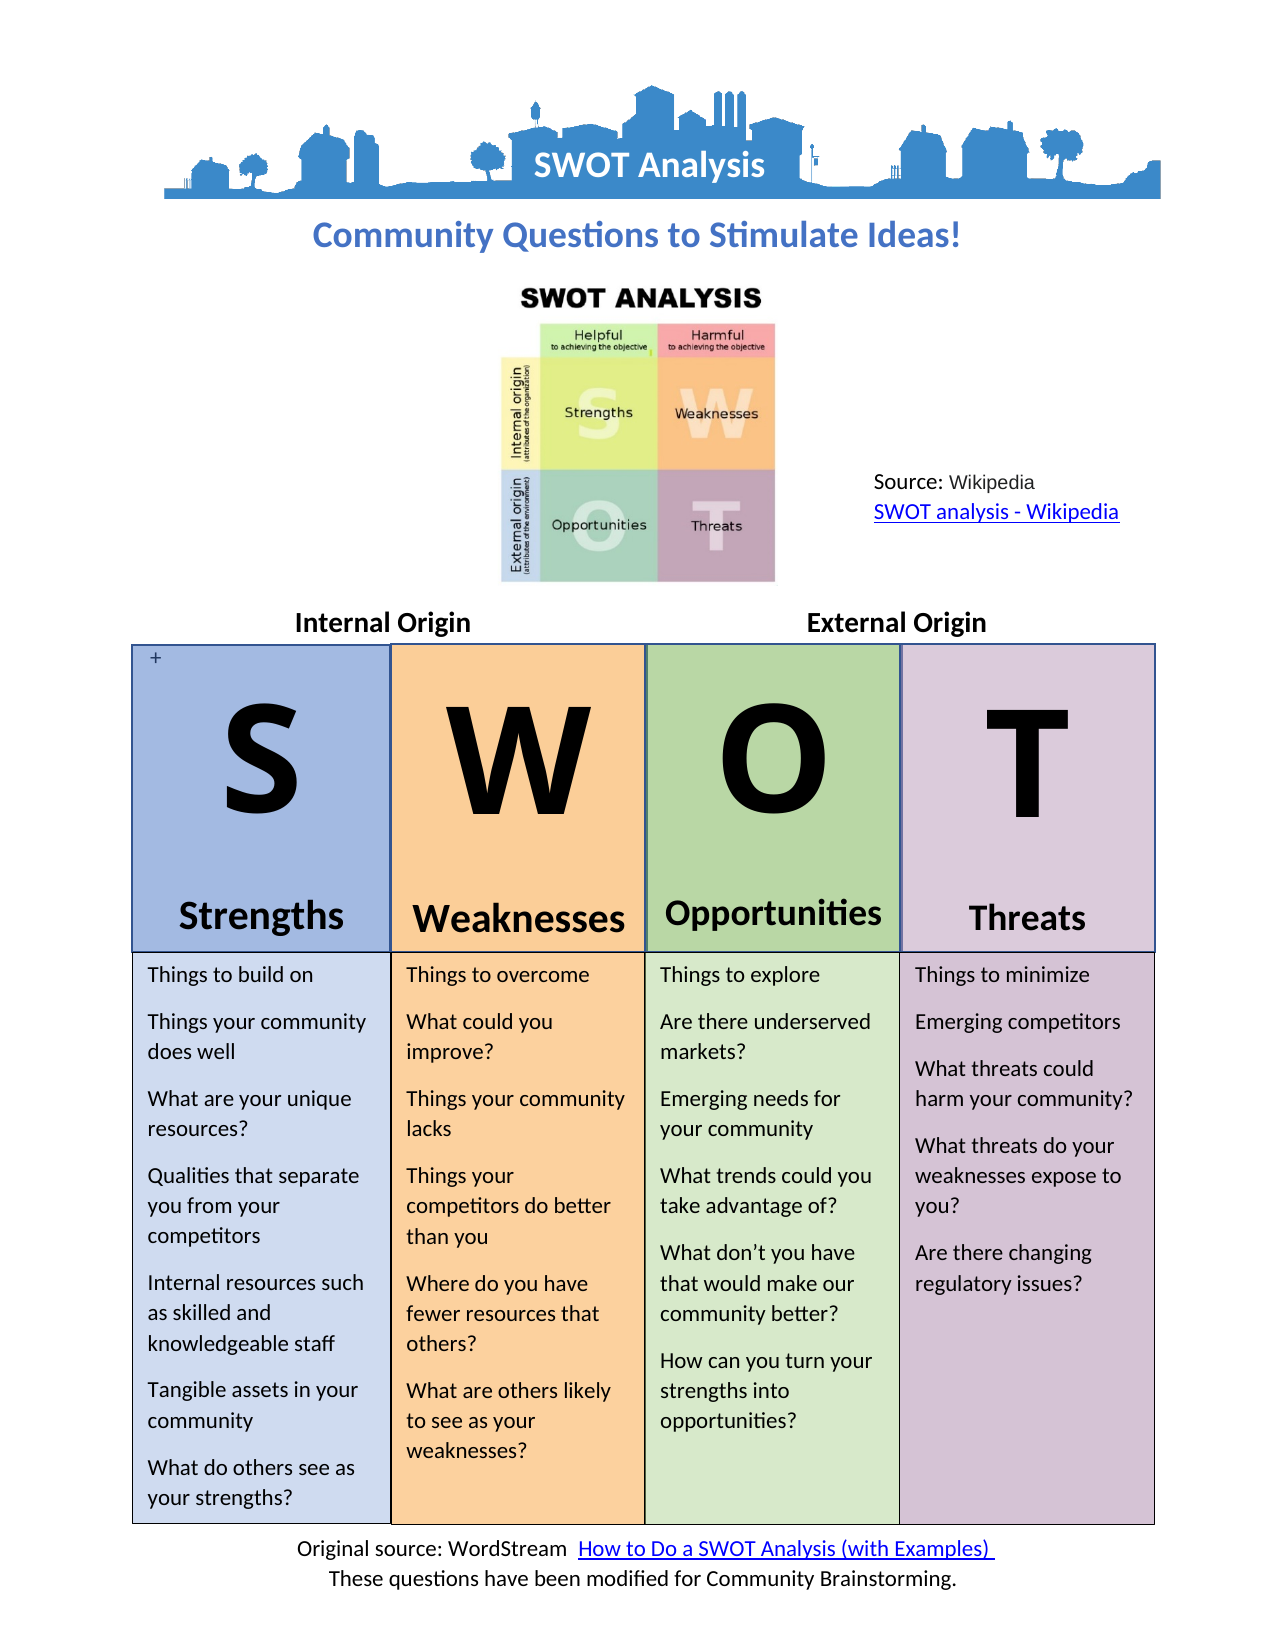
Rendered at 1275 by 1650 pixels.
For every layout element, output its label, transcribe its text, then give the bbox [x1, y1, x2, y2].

picture [150, 75, 1170, 209]
text Community Questions to Stimulate Ideas! [150, 211, 1125, 257]
picture [497, 282, 778, 586]
text Internal Origin External Origin [150, 604, 1125, 640]
